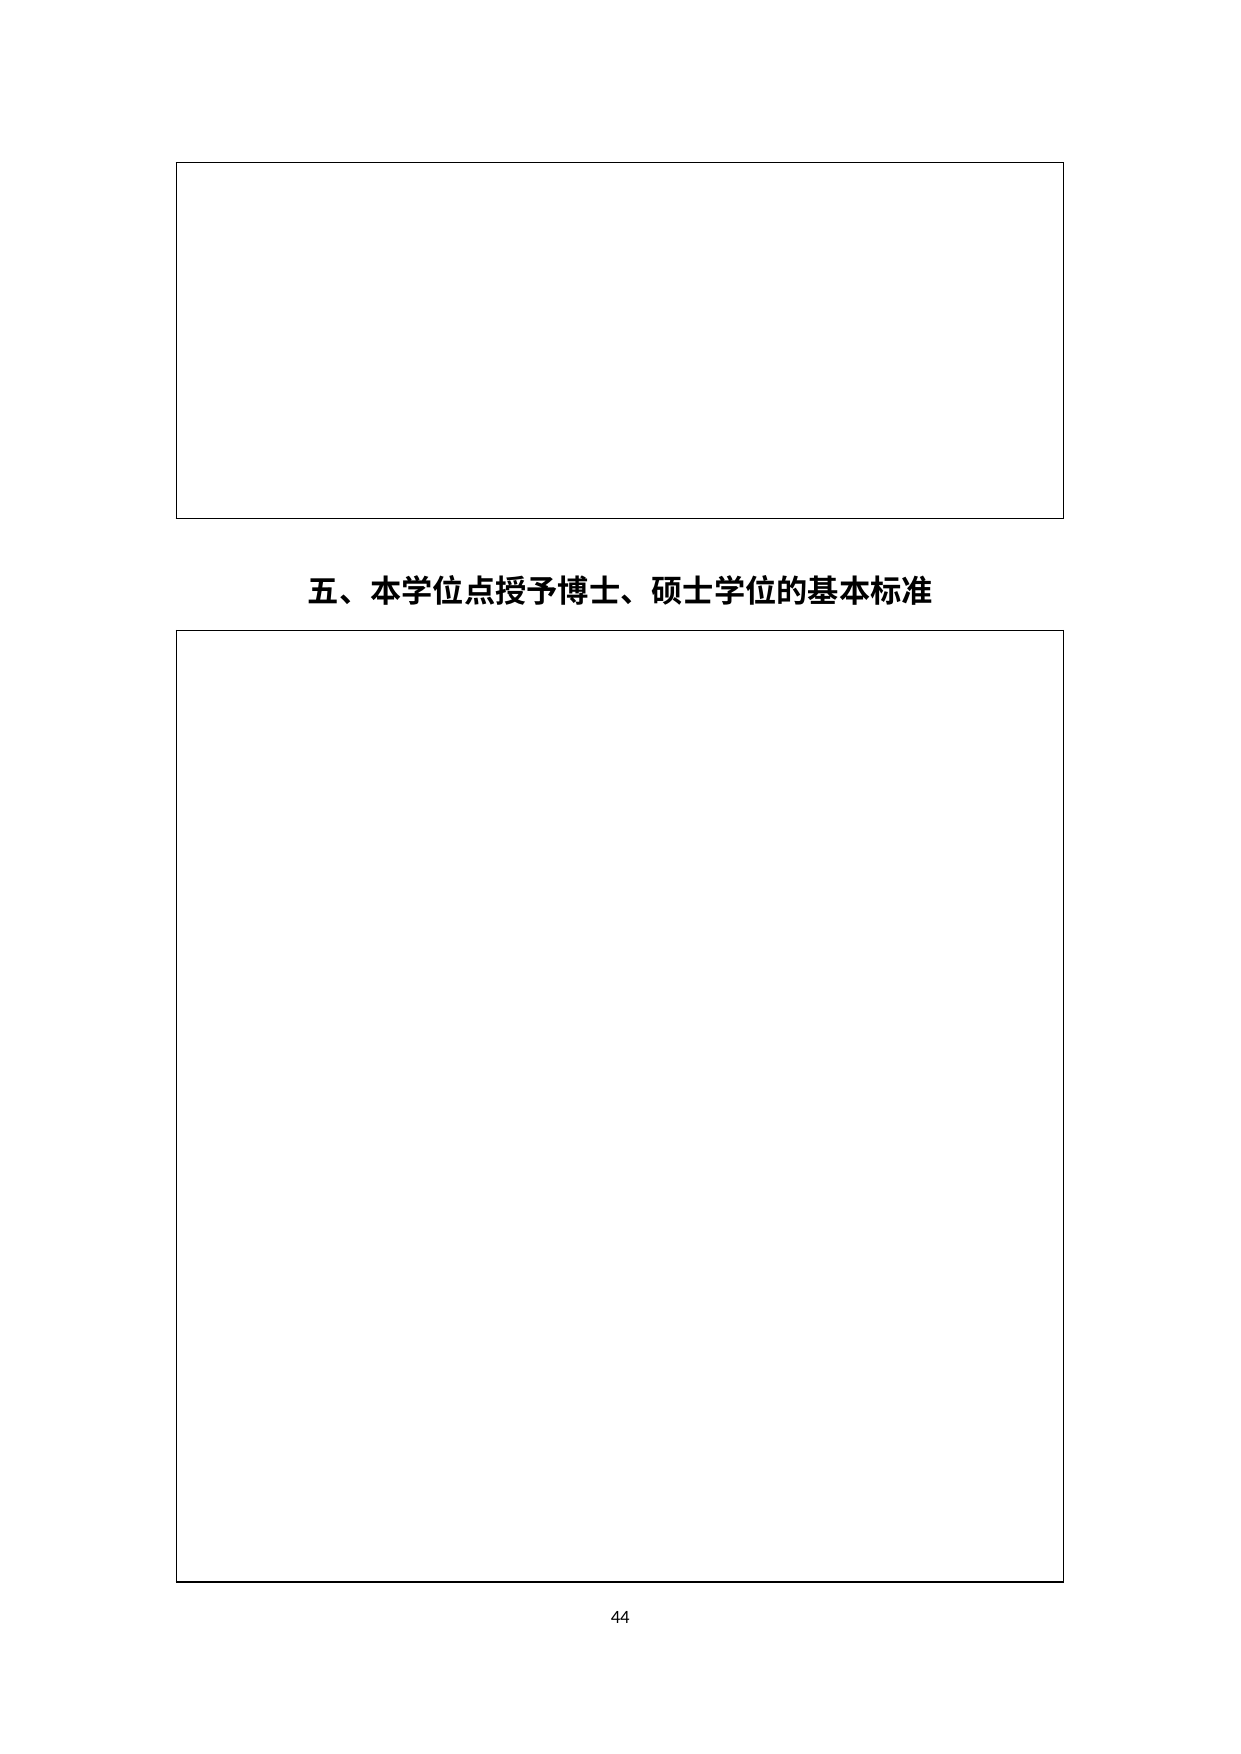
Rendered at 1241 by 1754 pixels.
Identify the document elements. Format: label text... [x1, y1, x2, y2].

table_header [177, 163, 1063, 518]
table_header [177, 631, 1063, 1581]
text 五、本学位点授予博士、硕士学位的基本标准 [187, 566, 1053, 612]
